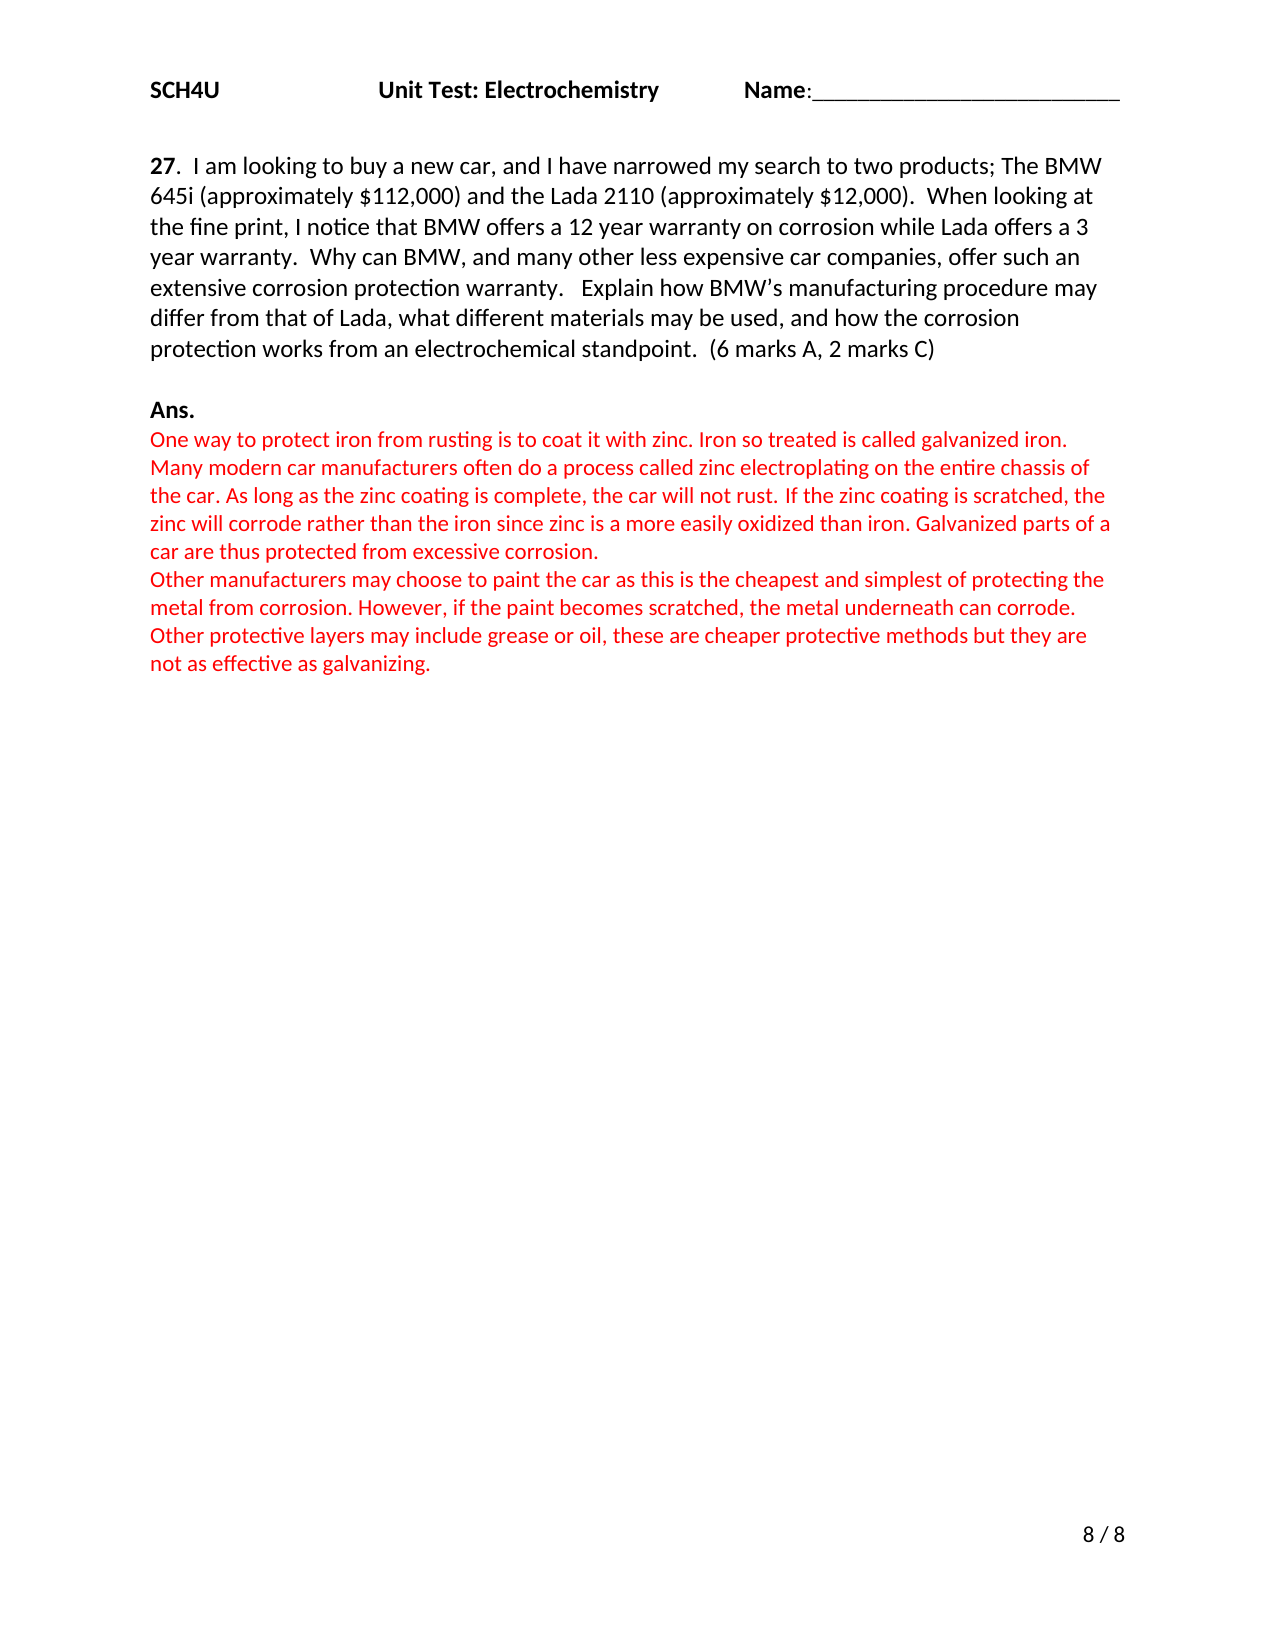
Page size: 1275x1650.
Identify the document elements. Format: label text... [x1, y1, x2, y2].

text Ans. [150, 394, 1125, 425]
text One way to protect iron from rusting is to coat it with zinc. Iron so treated is called galvanized iron. Many modern car manufacturers often do a process called zinc electroplating on the entire chassis of the car. As long as the zinc coating is complete, the car will not rust. If the zinc coating is scratched, the zinc will corrode rather than the iron since zinc is a more easily oxidized than iron. Galvanized parts of a car are thus protected from excessive corrosion. [150, 425, 1125, 565]
text 27. I am looking to buy a new car, and I have narrowed my search to two products; The BMW 645i (approximately $112,000) and the Lada 2110 (approximately $12,000). When looking at the fine print, I notice that BMW offers a 12 year warranty on corrosion while Lada offers a 3 year warranty. Why can BMW, and many other less expensive car companies, offer such an extensive corrosion protection warranty. Explain how BMW’s manufacturing procedure may differ from that of Lada, what different materials may be used, and how the corrosion protection works from an electrochemical standpoint. (6 marks A, 2 marks C) [150, 150, 1125, 364]
text Other manufacturers may choose to paint the car as this is the cheapest and simplest of protecting the metal from corrosion. However, if the paint becomes scratched, the metal underneath can corrode. Other protective layers may include grease or oil, these are cheaper protective methods but they are not as effective as galvanizing. [150, 565, 1125, 677]
